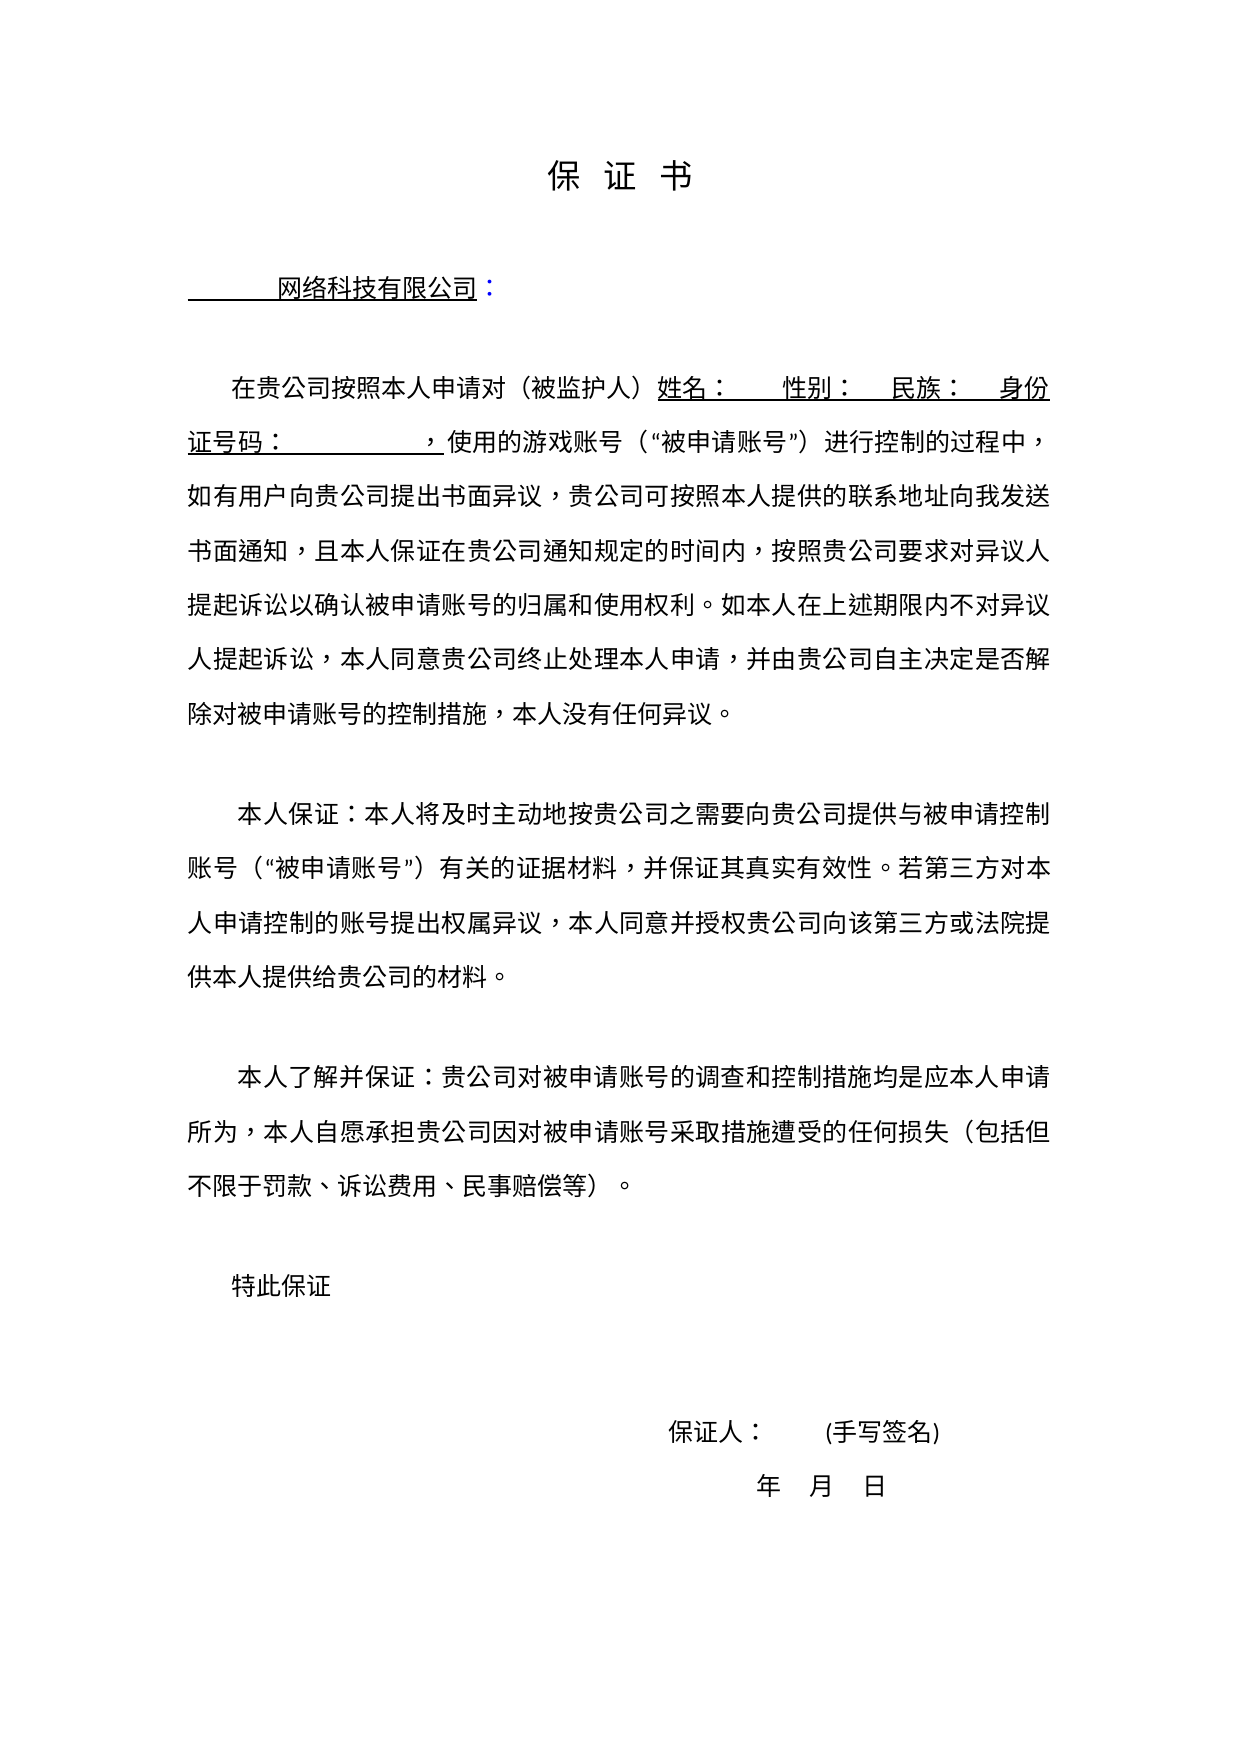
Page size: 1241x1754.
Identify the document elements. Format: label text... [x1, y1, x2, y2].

text 保 证 书 [187, 150, 1053, 198]
text 在贵公司按照本人申请对（被监护人）姓名： 性别： 民族： 身份证号码： ，使用的游戏账号（“被申请账号”）进行控制的过程中，如有用户向贵公司提出书面异议，贵公司可按照本人提供的联系地址向我发送书面通知，且本人保证在贵公司通知规定的时间内，按照贵公司要求对异议人提起诉讼以确认被申请账号的归属和使用权利。如本人在上述期限内不对异议人提起诉讼，本人同意贵公司终止处理本人申请，并由贵公司自主决定是否解除对被申请账号的控制措施，本人没有任何异议。 [187, 368, 1053, 731]
text 特此保证 [187, 1267, 1053, 1303]
text 网络科技有限公司： [187, 268, 1053, 304]
text 保证人： (手写签名) [187, 1412, 1053, 1449]
text 本人保证：本人将及时主动地按贵公司之需要向贵公司提供与被申请控制账号（“被申请账号”）有关的证据材料，并保证其真实有效性。若第三方对本人申请控制的账号提出权属异议，本人同意并授权贵公司向该第三方或法院提供本人提供给贵公司的材料。 [187, 794, 1053, 994]
text 本人了解并保证：贵公司对被申请账号的调查和控制措施均是应本人申请所为，本人自愿承担贵公司因对被申请账号采取措施遭受的任何损失（包括但不限于罚款、诉讼费用、民事赔偿等）。 [187, 1058, 1053, 1203]
text 年 月 日 [187, 1467, 1053, 1503]
